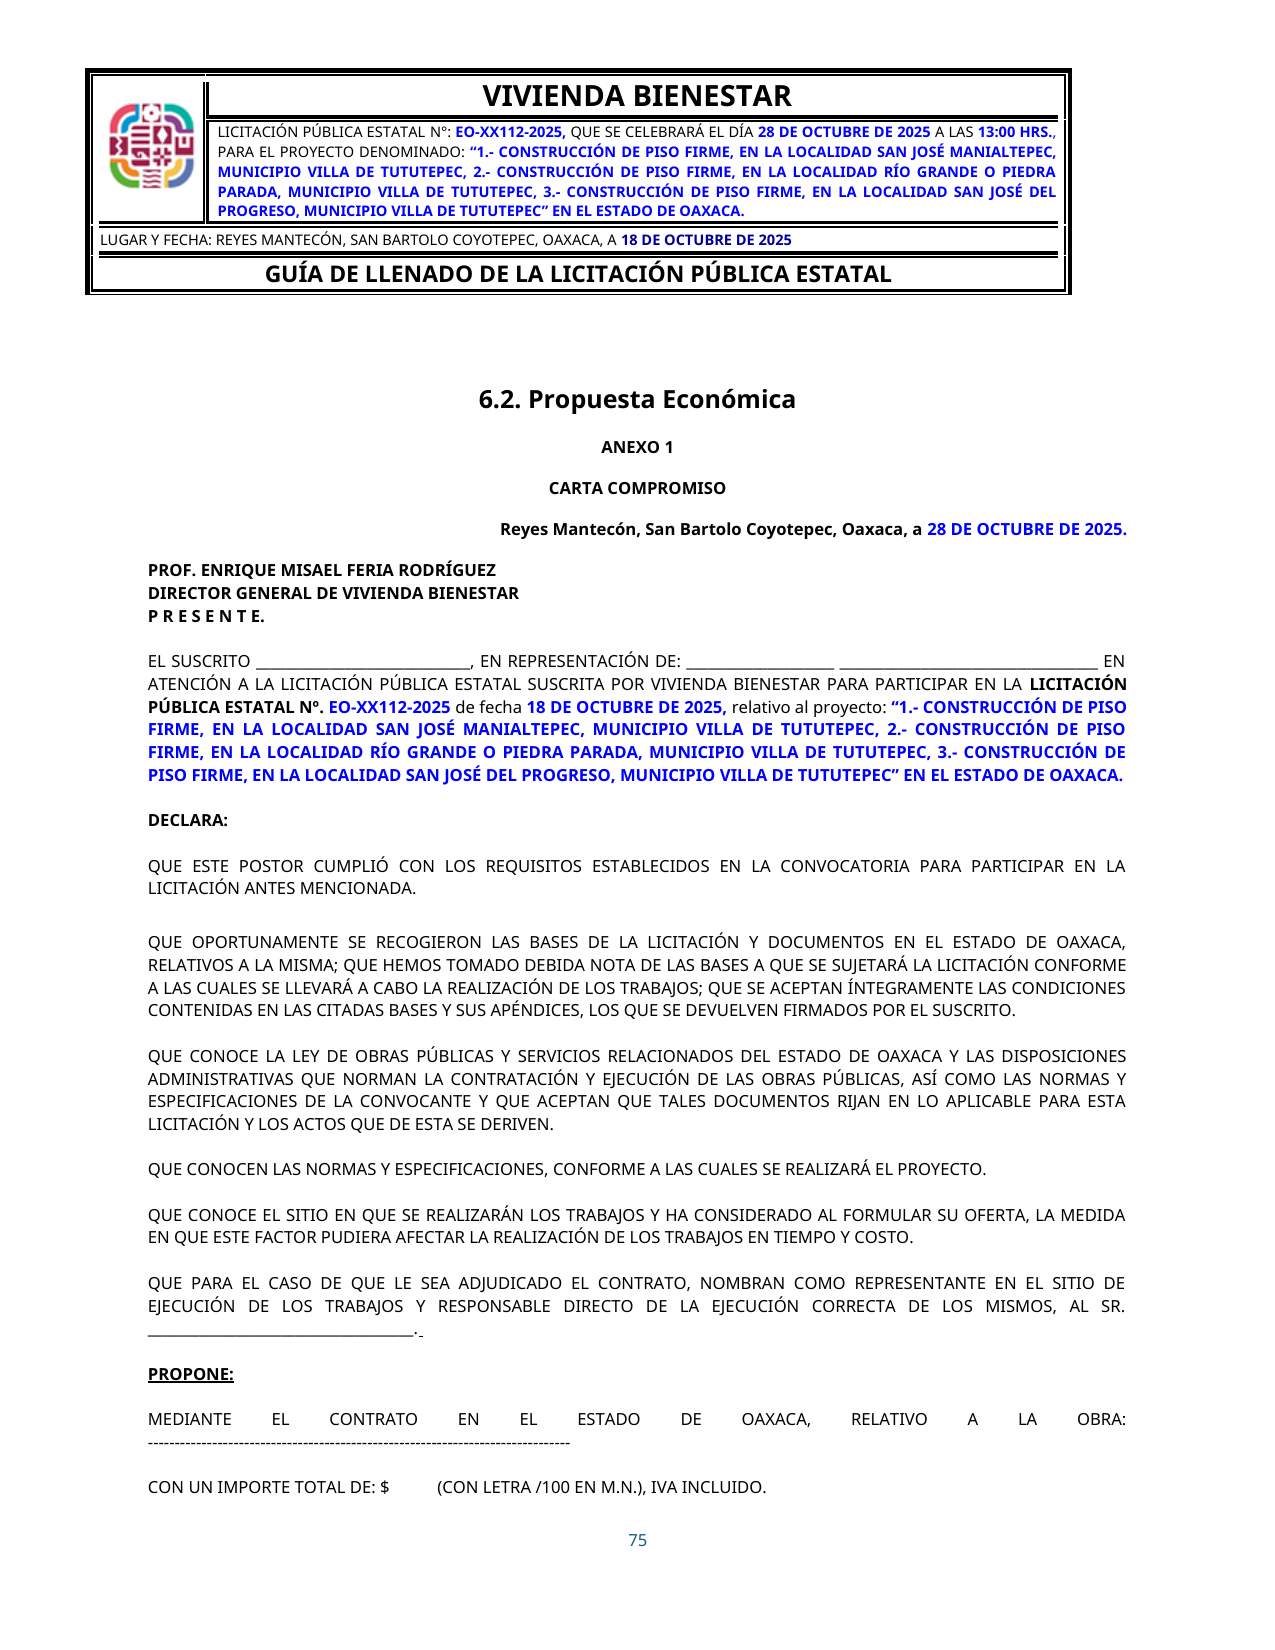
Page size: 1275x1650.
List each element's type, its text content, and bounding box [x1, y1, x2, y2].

text PROF. ENRIQUE MISAEL FERIA RODRÍGUEZ [148, 559, 1127, 582]
text P R E S E N T E. [148, 604, 1127, 627]
text DECLARA: [148, 809, 1127, 832]
text QUE ESTE POSTOR CUMPLIÓ CON LOS REQUISITOS ESTABLECIDOS EN LA CONVOCATORIA PARA PARTICIPAR EN LA LICITACIÓN ANTES MENCIONADA. [148, 854, 1127, 900]
text PROPONE: [148, 1362, 1127, 1385]
text ANEXO 1 [148, 436, 1127, 458]
text QUE CONOCEN LAS NORMAS Y ESPECIFICACIONES, CONFORME A LAS CUALES SE REALIZARÁ EL PROYECTO. [148, 1158, 1127, 1181]
list EL SUSCRITO _____________________________, EN REPRESENTACIÓN DE: ____________________ ___________________________________ EN ATENCIÓN A LA LICITACIÓN PÚBLICA ESTATAL SUSCRITA POR VIVIENDA BIENESTAR PARA PARTICIPAR EN LA LICITACIÓN PÚBLICA ESTATAL Nº. EO-XX112-2025 de fecha 18 DE OCTUBRE DE 2025, relativo al proyecto: “1.- CONSTRUCCIÓN DE PISO FIRME, EN LA LOCALIDAD SAN JOSÉ MANIALTEPEC, MUNICIPIO VILLA DE TUTUTEPEC, 2.- CONSTRUCCIÓN DE PISO FIRME, EN LA LOCALIDAD RÍO GRANDE O PIEDRA PARADA, MUNICIPIO VILLA DE TUTUTEPEC, 3.- CONSTRUCCIÓN DE PISO FIRME, EN LA LOCALIDAD SAN JOSÉ DEL PROGRESO, MUNICIPIO VILLA DE TUTUTEPEC” EN EL ESTADO DE OAXACA. [148, 650, 1127, 786]
picture [98, 95, 203, 194]
text DIRECTOR GENERAL DE VIVIENDA BIENESTAR [148, 582, 1127, 604]
text 6.2. Propuesta Económica [148, 382, 1127, 416]
text Reyes Mantecón, San Bartolo Coyotepec, Oaxaca, a 28 DE OCTUBRE DE 2025. [148, 518, 1127, 541]
text CON UN IMPORTE TOTAL DE: $ (CON LETRA /100 EN M.N.), IVA INCLUIDO. [148, 1476, 1127, 1499]
text QUE CONOCE LA LEY DE OBRAS PÚBLICAS Y SERVICIOS RELACIONADOS DEL ESTADO DE OAXACA Y LAS DISPOSICIONES ADMINISTRATIVAS QUE NORMAN LA CONTRATACIÓN Y EJECUCIÓN DE LAS OBRAS PÚBLICAS, ASÍ COMO LAS NORMAS Y ESPECIFICACIONES DE LA CONVOCANTE Y QUE ACEPTAN QUE TALES DOCUMENTOS RIJAN EN LO APLICABLE PARA ESTA LICITACIÓN Y LOS ACTOS QUE DE ESTA SE DERIVEN. [148, 1044, 1127, 1135]
text QUE CONOCE EL SITIO EN QUE SE REALIZARÁN LOS TRABAJOS Y HA CONSIDERADO AL FORMULAR SU OFERTA, LA MEDIDA EN QUE ESTE FACTOR PUDIERA AFECTAR LA REALIZACIÓN DE LOS TRABAJOS EN TIEMPO Y COSTO. [148, 1203, 1127, 1249]
text QUE PARA EL CASO DE QUE LE SEA ADJUDICADO EL CONTRATO, NOMBRAN COMO REPRESENTANTE EN EL SITIO DE EJECUCIÓN DE LOS TRABAJOS Y RESPONSABLE DIRECTO DE LA EJECUCIÓN CORRECTA DE LOS MISMOS, AL SR. ____________________________________. [148, 1272, 1127, 1340]
text QUE OPORTUNAMENTE SE RECOGIERON LAS BASES DE LA LICITACIÓN Y DOCUMENTOS EN EL ESTADO DE OAXACA, RELATIVOS A LA MISMA; QUE HEMOS TOMADO DEBIDA NOTA DE LAS BASES A QUE SE SUJETARÁ LA LICITACIÓN CONFORME A LAS CUALES SE LLEVARÁ A CABO LA REALIZACIÓN DE LOS TRABAJOS; QUE SE ACEPTAN ÍNTEGRAMENTE LAS CONDICIONES CONTENIDAS EN LAS CITADAS BASES Y SUS APÉNDICES, LOS QUE SE DEVUELVEN FIRMADOS POR EL SUSCRITO. [148, 931, 1127, 1022]
text MEDIANTE EL CONTRATO EN EL ESTADO DE OAXACA, RELATIVO A LA OBRA: ------------------------------------------------------------------------------- [148, 1408, 1127, 1453]
text CARTA COMPROMISO [148, 477, 1127, 499]
